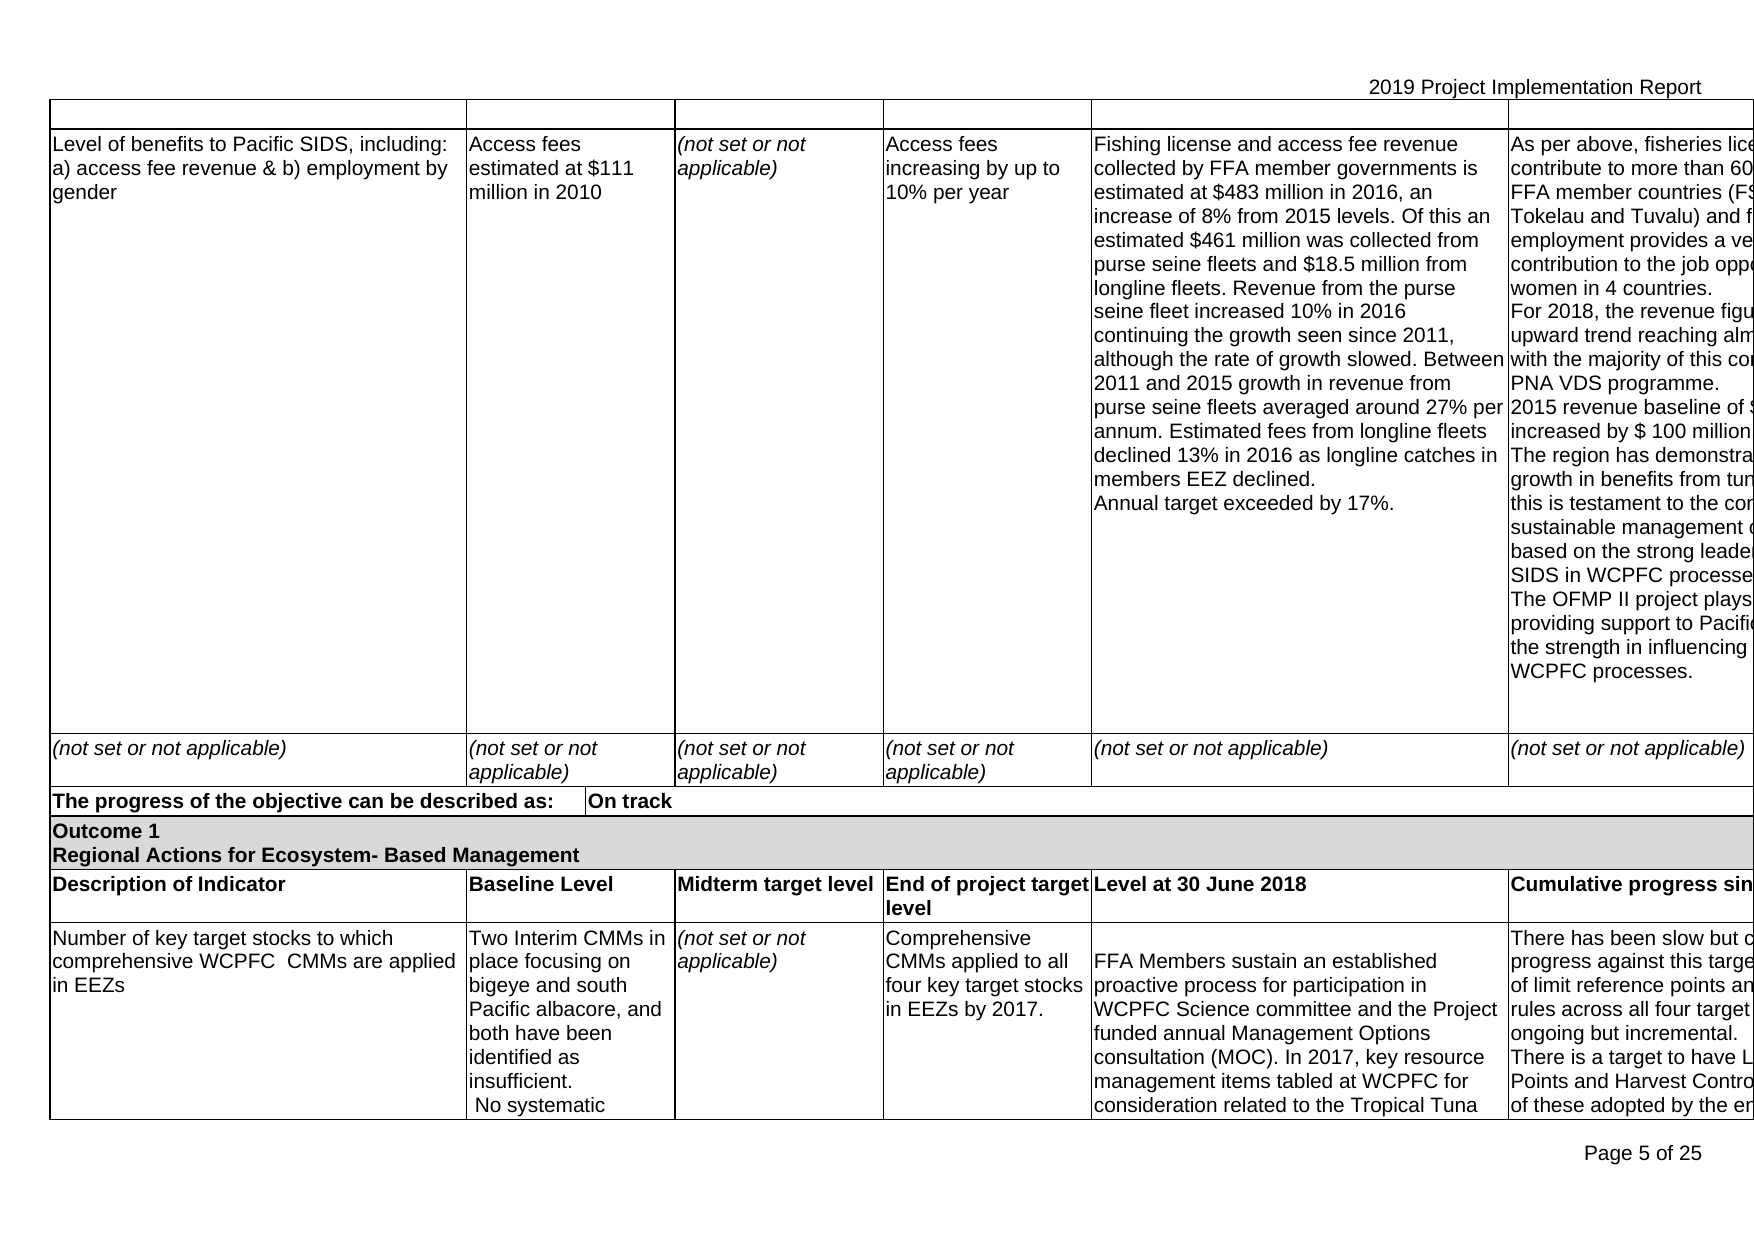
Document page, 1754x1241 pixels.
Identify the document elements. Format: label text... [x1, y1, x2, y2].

table_cell Midterm target level [676, 870, 883, 922]
table_cell (not set or not applicable) [884, 734, 1091, 786]
table_cell Access fees increasing by up to 10% per year [884, 130, 1091, 733]
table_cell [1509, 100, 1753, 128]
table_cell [884, 923, 1091, 1119]
table_cell Level of benefits to Pacific SIDS, including: a) access fee revenue & b) employment by gender [51, 130, 466, 733]
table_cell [676, 100, 883, 128]
table_cell Access fees estimated at $111 million in 2010 [467, 130, 674, 733]
table_cell Fishing license and access fee revenue collected by FFA member governments is estimated at $483 million in 2016, an increase of 8% from 2015 levels. Of this an estimated $461 million was collected from purse seine fleets and $18.5 million from longline fleets. Revenue from the purse seine fleet increased 10% in 2016 continuing the growth seen since 2011, although the rate of growth slowed. Between 2011 and 2015 growth in revenue from purse seine fleets averaged around 27% per annum. Estimated fees from longline fleets declined 13% in 2016 as longline catches in members EEZ declined. Annual target exceeded by 17%. [1092, 130, 1508, 733]
table_cell On track [586, 787, 1753, 815]
table_cell End of project target level [884, 870, 1091, 922]
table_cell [467, 923, 674, 1119]
table_cell (not set or not applicable) [1509, 734, 1753, 786]
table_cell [1509, 923, 1753, 1119]
table_cell (not set or not applicable) [676, 734, 883, 786]
table_cell Outcome 1 Regional Actions for Ecosystem- Based Management [51, 817, 1753, 869]
table_cell (not set or not applicable) [51, 734, 466, 786]
table_cell (not set or not applicable) [1092, 734, 1508, 786]
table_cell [51, 923, 466, 1119]
table_cell Baseline Level [467, 870, 674, 922]
table_cell (not set or not applicable) [467, 734, 674, 786]
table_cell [1092, 923, 1508, 1119]
table_cell Cumulative progress since project start [1509, 870, 1753, 922]
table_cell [467, 100, 674, 128]
table_cell The progress of the objective can be described as: [51, 787, 585, 815]
table_cell (not set or not applicable) [676, 130, 883, 733]
table_cell Level at 30 June 2018 [1092, 870, 1508, 922]
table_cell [884, 100, 1091, 128]
table_cell Description of Indicator [51, 870, 466, 922]
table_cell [676, 923, 883, 1119]
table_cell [51, 100, 466, 128]
table_cell As per above, fisheries licensing revenues contribute to more than 60% of GDP in 5 FFA member countries (FSM, RMI, Kiribati, Tokelau and Tuvalu) and fisheries employment provides a very large contribution to the job opportunities for women in 4 countries. For 2018, the revenue figure continued the upward trend reaching almost $550 million with the majority of this coming from the PNA VDS programme. 2015 revenue baseline of $450 million increased by $ 100 million. The region has demonstrated continued growth in benefits from tuna fisheries and this is testament to the continued sustainable management of the resource based on the strong leadership of Pacific SIDS in WCPFC processes. The OFMP II project plays a key role in providing support to Pacific SIDS to sustain the strength in influencing the outcomes of WCPFC processes. [1509, 130, 1753, 733]
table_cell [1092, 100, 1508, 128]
